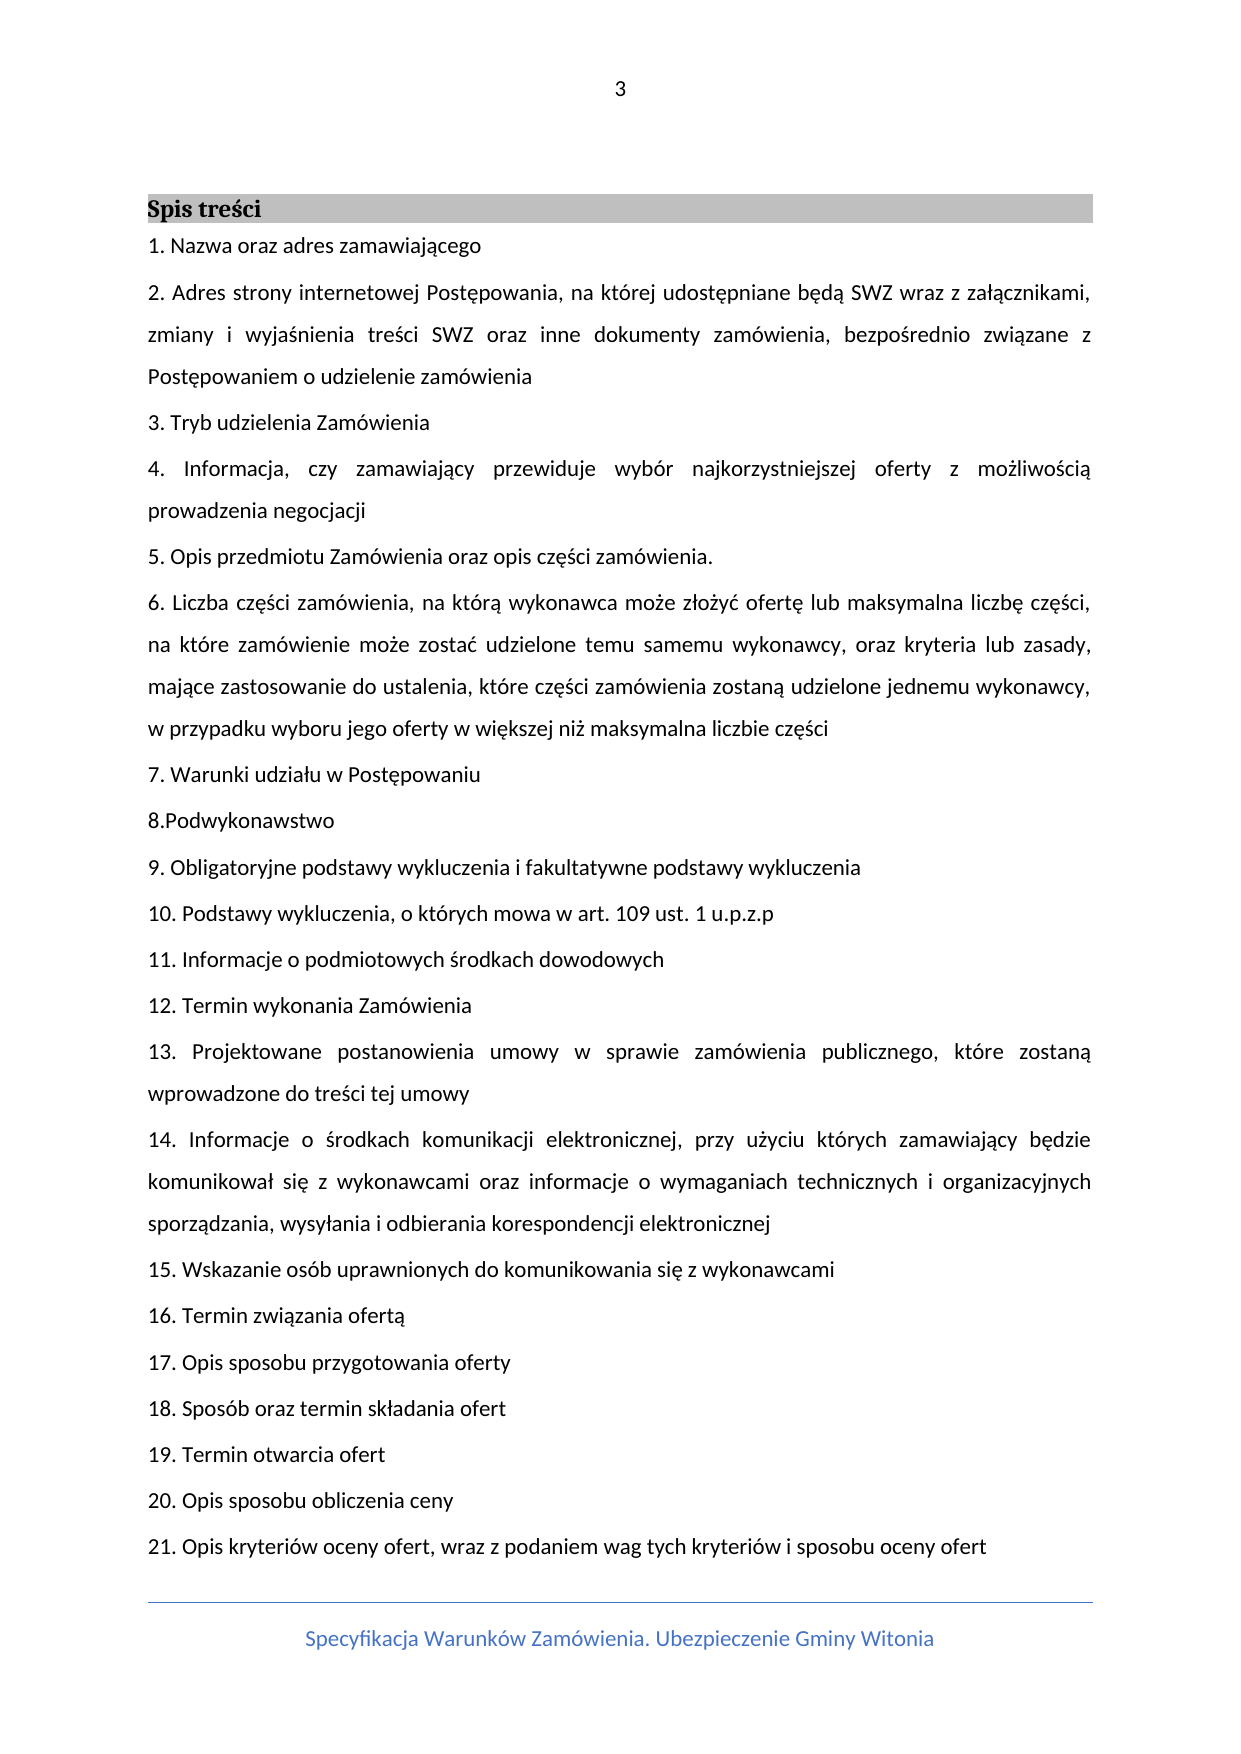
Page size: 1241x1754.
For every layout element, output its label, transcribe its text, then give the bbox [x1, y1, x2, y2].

text 10. Podstawy wykluczenia, o których mowa w art. 109 ust. 1 u.p.z.p [148, 899, 1093, 927]
text 11. Informacje o podmiotowych środkach dowodowych [148, 945, 1093, 973]
text 15. Wskazanie osób uprawnionych do komunikowania się z wykonawcami [148, 1256, 1093, 1283]
text 2. Adres strony internetowej Postępowania, na której udostępniane będą SWZ wraz z załącznikami, zmiany i wyjaśnienia treści SWZ oraz inne dokumenty zamówienia, bezpośrednio związane z Postępowaniem o udzielenie zamówienia [148, 278, 1093, 390]
text 9. Obligatoryjne podstawy wykluczenia i fakultatywne podstawy wykluczenia [148, 853, 1093, 881]
subtitle Spis treści [148, 194, 1093, 223]
text 13. Projektowane postanowienia umowy w sprawie zamówienia publicznego, które zostaną wprowadzone do treści tej umowy [148, 1037, 1093, 1107]
text 20. Opis sposobu obliczenia ceny [148, 1486, 1093, 1514]
text 7. Warunki udziału w Postępowaniu [148, 760, 1093, 788]
text 4. Informacja, czy zamawiający przewiduje wybór najkorzystniejszej oferty z możliwością prowadzenia negocjacji [148, 454, 1093, 524]
text 18. Sposób oraz termin składania ofert [148, 1394, 1093, 1422]
text 8.Podwykonawstwo [148, 807, 1093, 834]
text 14. Informacje o środkach komunikacji elektronicznej, przy użyciu których zamawiający będzie komunikował się z wykonawcami oraz informacje o wymaganiach technicznych i organizacyjnych sporządzania, wysyłania i odbierania korespondencji elektronicznej [148, 1125, 1093, 1237]
text 1. Nazwa oraz adres zamawiającego [148, 232, 1093, 260]
text 16. Termin związania ofertą [148, 1302, 1093, 1330]
text 5. Opis przedmiotu Zamówienia oraz opis części zamówienia. [148, 542, 1093, 570]
text 19. Termin otwarcia ofert [148, 1440, 1093, 1468]
text 12. Termin wykonania Zamówienia [148, 991, 1093, 1019]
text 6. Liczba części zamówienia, na którą wykonawca może złożyć ofertę lub maksymalna liczbę części, na które zamówienie może zostać udzielone temu samemu wykonawcy, oraz kryteria lub zasady, mające zastosowanie do ustalenia, które części zamówienia zostaną udzielone jednemu wykonawcy, w przypadku wyboru jego oferty w większej niż maksymalna liczbie części [148, 588, 1093, 742]
text 3. Tryb udzielenia Zamówienia [148, 408, 1093, 436]
text 21. Opis kryteriów oceny ofert, wraz z podaniem wag tych kryteriów i sposobu oceny ofert [148, 1532, 1093, 1560]
text 17. Opis sposobu przygotowania oferty [148, 1348, 1093, 1376]
